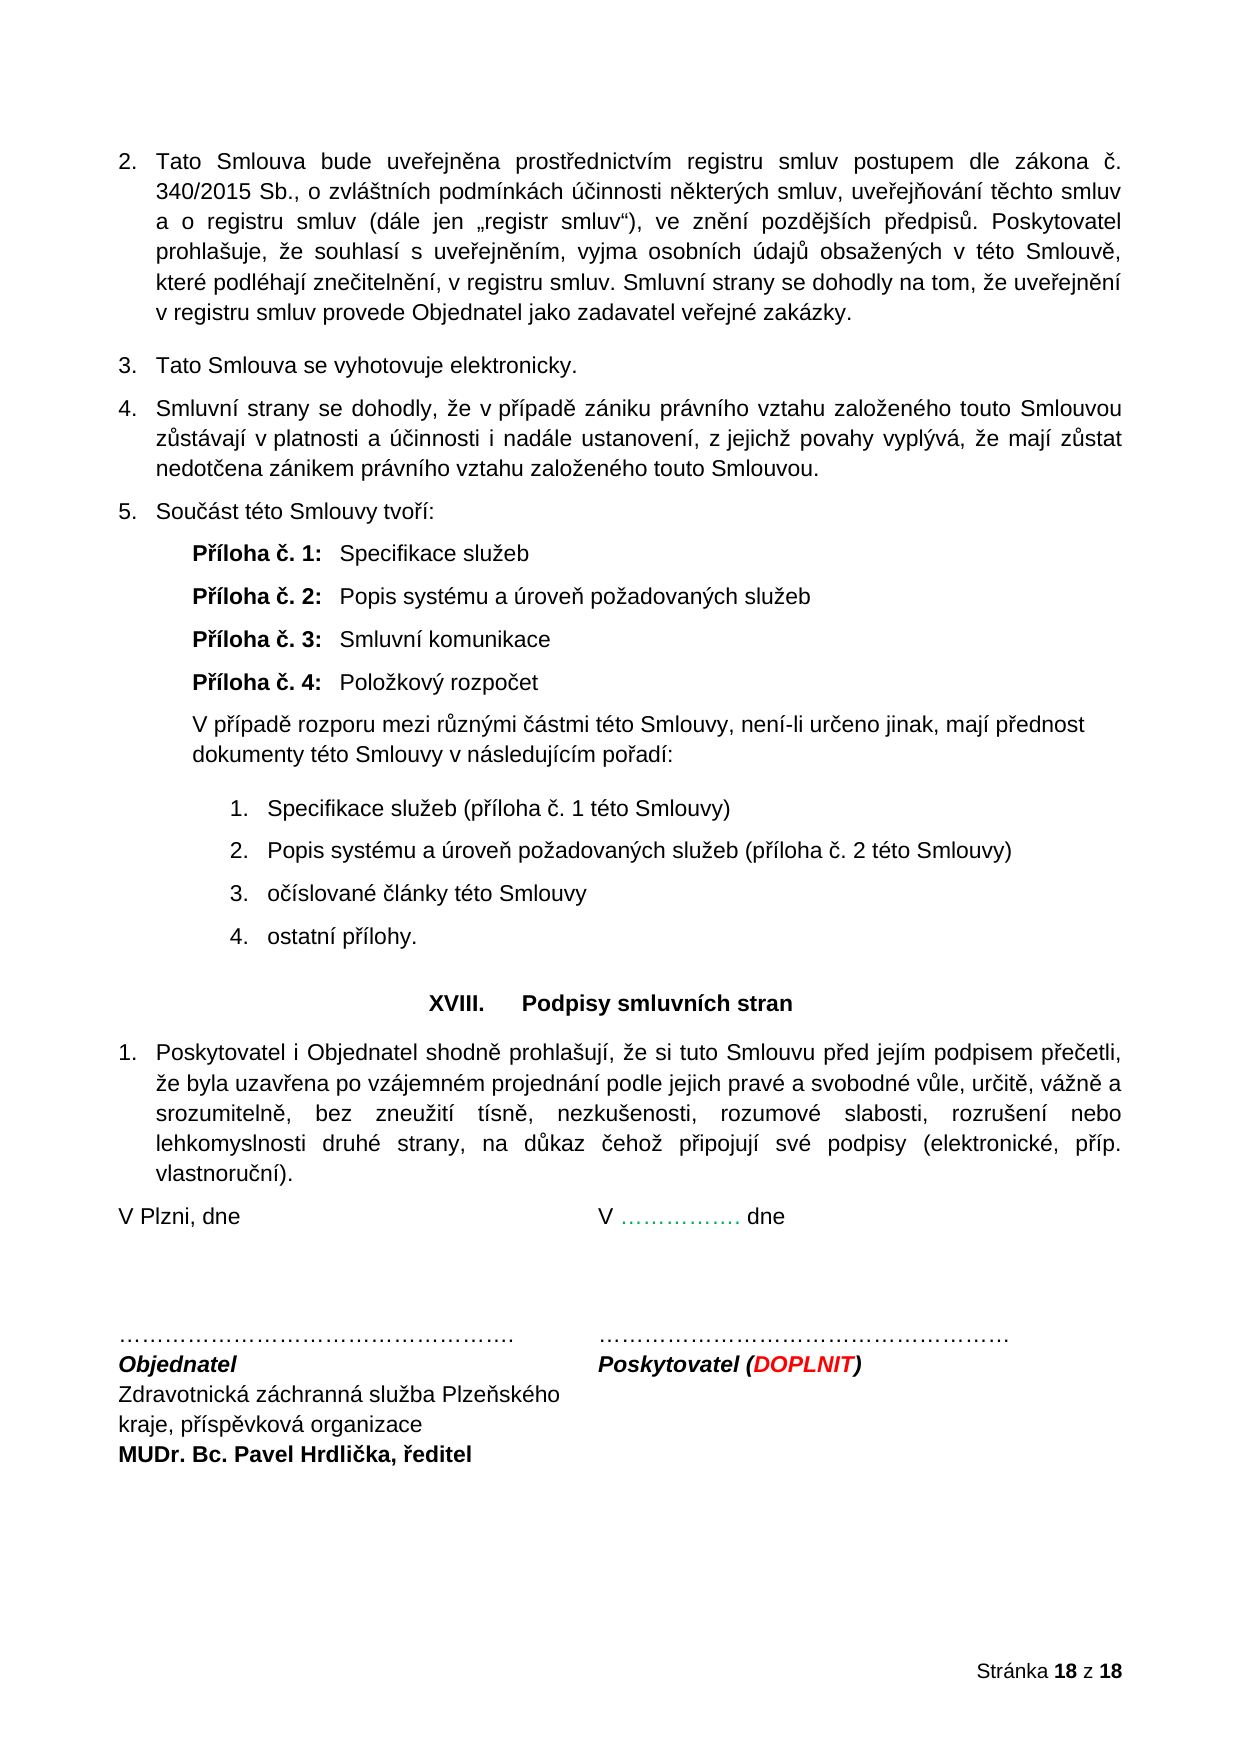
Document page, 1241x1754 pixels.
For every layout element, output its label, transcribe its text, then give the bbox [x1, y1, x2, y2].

text Příloha č. 4: Položkový rozpočet [192, 668, 1122, 695]
text Příloha č. 2: Popis systému a úroveň požadovaných služeb [192, 583, 1122, 609]
subtitle Podpisy smluvních stran [155, 990, 1122, 1017]
table_cell Poskytovatel (DOPLNIT) [587, 1351, 1066, 1472]
table_cell ……………………………………………. [107, 1233, 587, 1351]
list Poskytovatel i Objednatel shodně prohlašují, že si tuto Smlouvu před jejím podpisem přečetli, že byla uzavřena po vzájemném projednání podle jejich pravé a svobodné vůle, určitě, vážně a srozumitelně, bez zneužití tísně, nezkušenosti, rozumové slabosti, rozrušení nebo lehkomyslnosti druhé strany, na důkaz čehož připojují své podpisy (elektronické, příp. vlastnoruční). [118, 1039, 1122, 1187]
list ostatní přílohy. [229, 923, 1122, 949]
text Příloha č. 3: Smluvní komunikace [192, 626, 1122, 652]
list Součást této Smlouvy tvoří: [118, 498, 1122, 524]
text Příloha č. 1: Specifikace služeb [192, 540, 1122, 567]
list Tato Smlouva se vyhotovuje elektronicky. [118, 352, 1122, 378]
list Popis systému a úroveň požadovaných služeb (příloha č. 2 této Smlouvy) [229, 837, 1122, 864]
table_cell Objednatel Zdravotnická záchranná služba Plzeňského kraje, příspěvková organizace MUDr. Bc. Pavel Hrdlička, ředitel [107, 1351, 587, 1472]
list Specifikace služeb (příloha č. 1 této Smlouvy) [229, 794, 1122, 821]
table_header V Plzni, dne [107, 1190, 587, 1233]
text V případě rozporu mezi různými částmi této Smlouvy, není-li určeno jinak, mají přednost dokumenty této Smlouvy v následujícím pořadí: [192, 711, 1122, 768]
list Tato Smlouva bude uveřejněna prostřednictvím registru smluv postupem dle zákona č. 340/2015 Sb., o zvláštních podmínkách účinnosti některých smluv, uveřejňování těchto smluv a o registru smluv (dále jen „registr smluv“), ve znění pozdějších předpisů. Poskytovatel prohlašuje, že souhlasí s uveřejněním, vyjma osobních údajů obsažených v této Smlouvě, které podléhají znečitelnění, v registru smluv. Smluvní strany se dohodly na tom, že uveřejnění v registru smluv provede Objednatel jako zadavatel veřejné zakázky. [118, 148, 1122, 325]
table_cell ……………………………………………… [587, 1233, 1066, 1351]
table_header V ……………. dne [587, 1190, 1066, 1233]
list Smluvní strany se dohodly, že v případě zániku právního vztahu založeného touto Smlouvou zůstávají v platnosti a účinnosti i nadále ustanovení, z jejichž povahy vyplývá, že mají zůstat nedotčena zánikem právního vztahu založeného touto Smlouvou. [118, 394, 1122, 481]
list očíslované články této Smlouvy [229, 880, 1122, 906]
